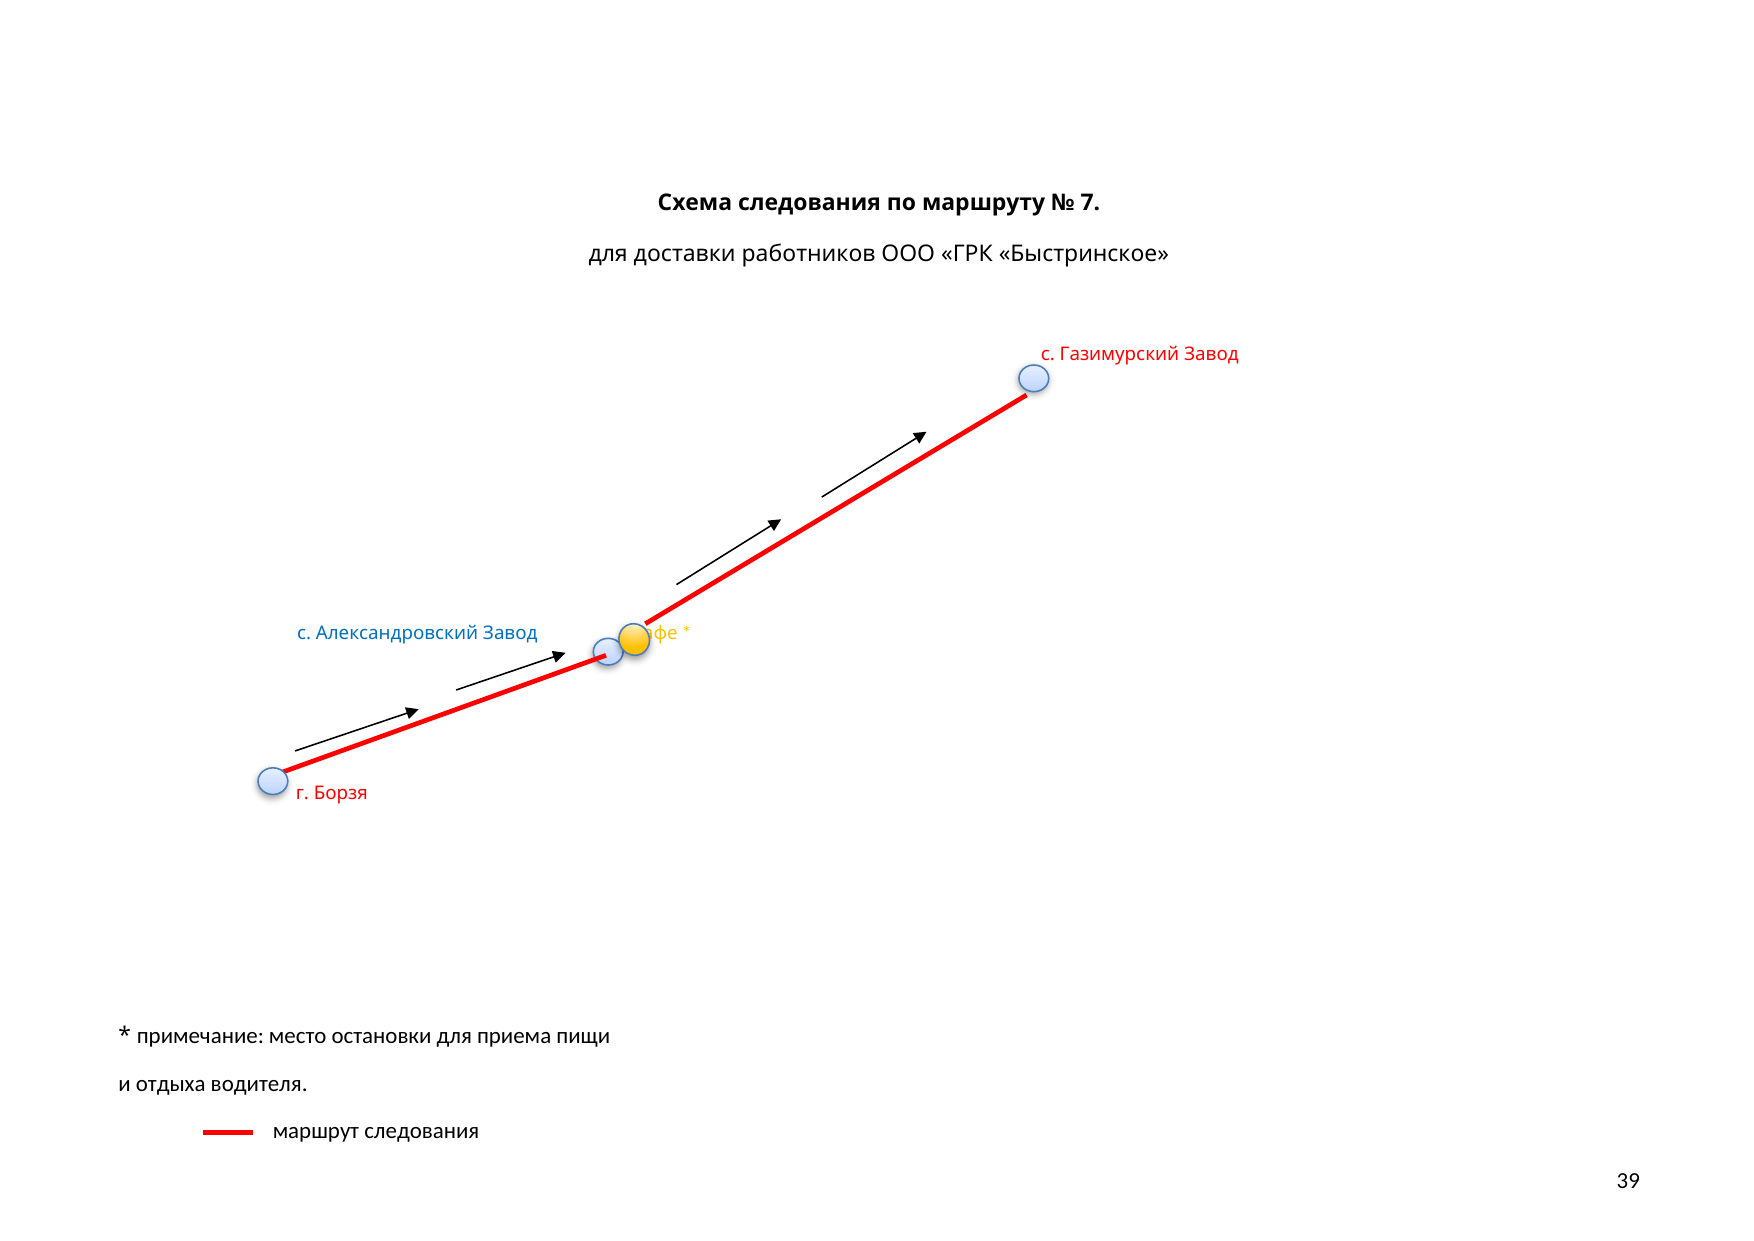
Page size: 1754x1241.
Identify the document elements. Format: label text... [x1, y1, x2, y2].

text маршрут следования [118, 1116, 1639, 1144]
text * примечание: место остановки для приема пищи [118, 1019, 1639, 1050]
text Схема следования по маршруту № 7. [118, 186, 1639, 218]
text г. Борзя [118, 779, 270, 804]
text для доставки работников ООО «ГРК «Быстринское» [118, 237, 1639, 268]
text с. Александровский Завод Кафе * [647, 620, 1639, 645]
text и отдыха водителя. [118, 1069, 1639, 1097]
text с. Александровский Завод Кафе * [118, 620, 645, 645]
text г. Борзя [273, 779, 1639, 804]
text с. Газимурский Завод [118, 340, 1639, 365]
